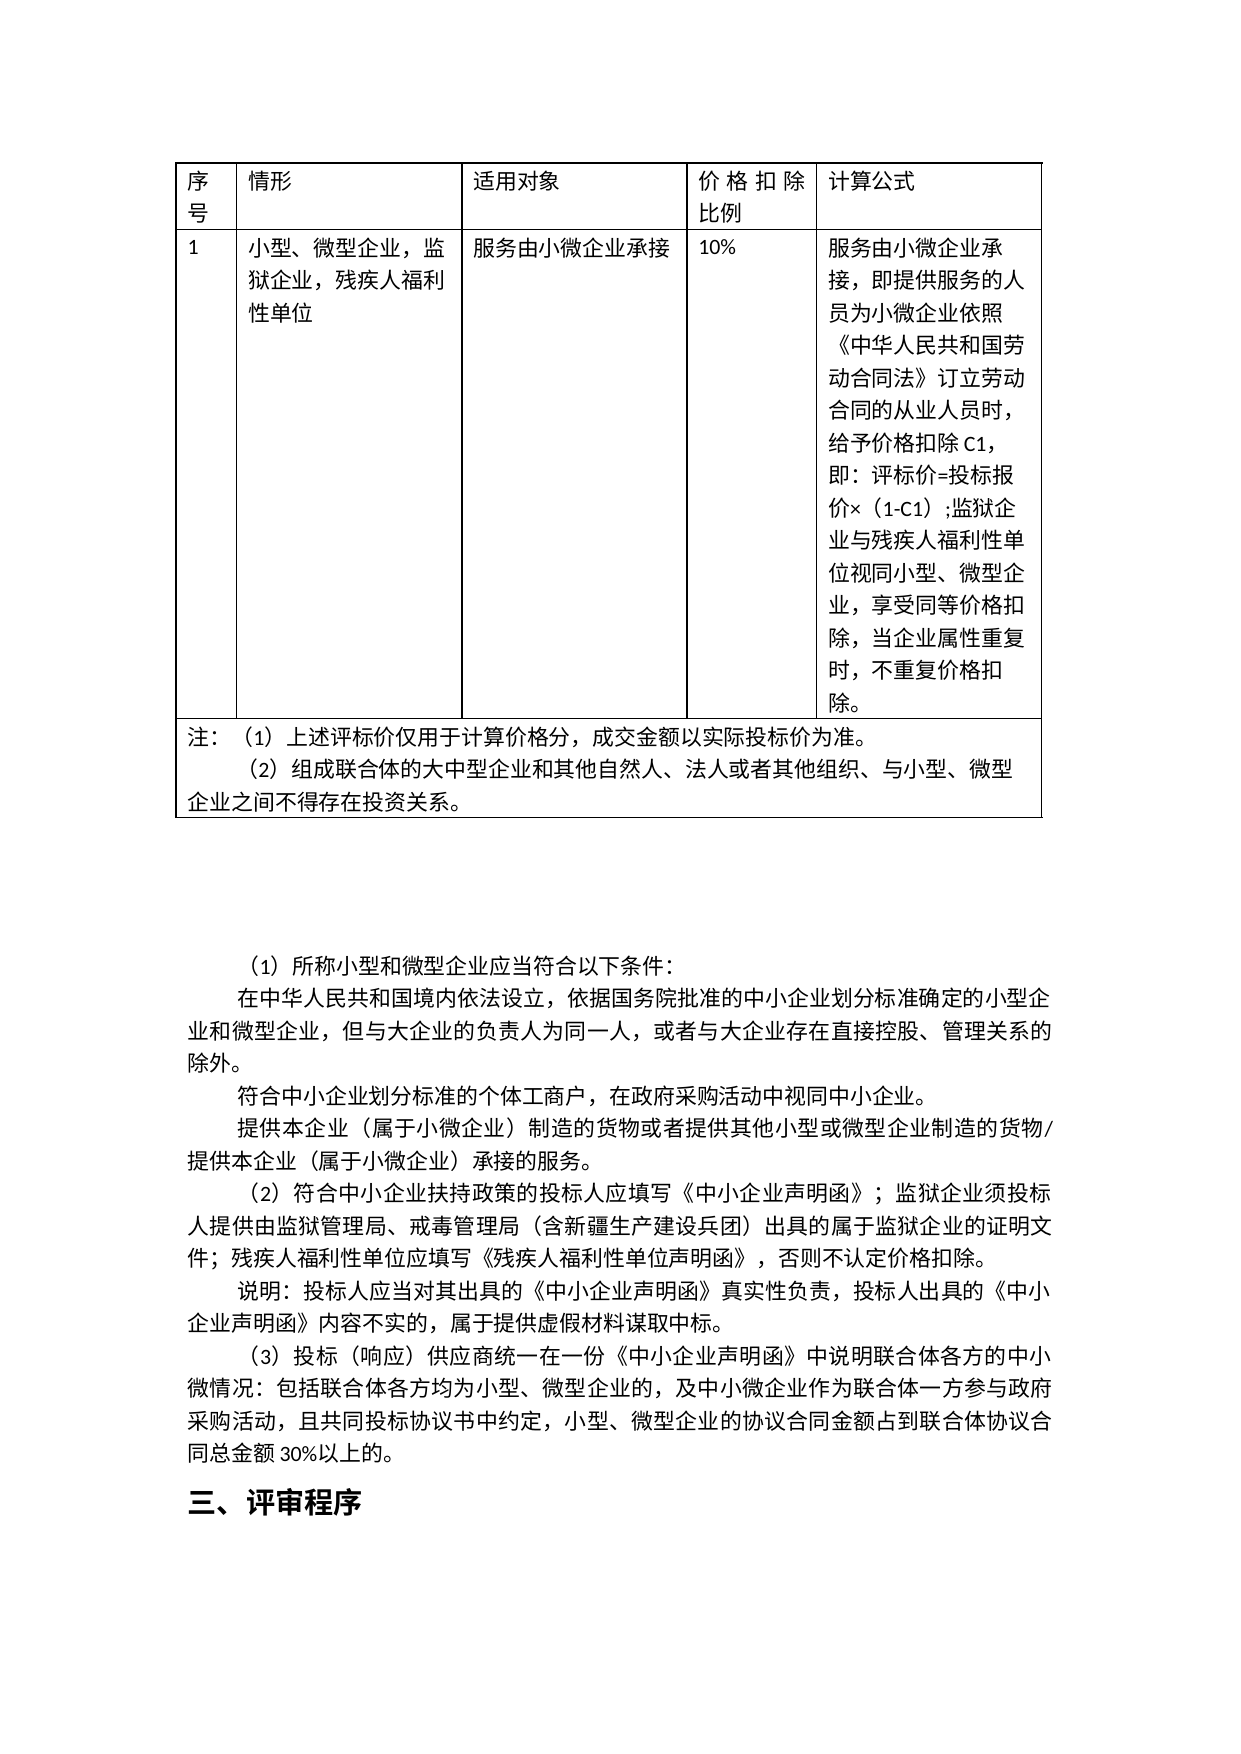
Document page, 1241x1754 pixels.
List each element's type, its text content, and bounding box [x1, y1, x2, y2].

table_cell 服务由小微企业承接，即提供服务的人员为小微企业依照《中华人民共和国劳动合同法》订立劳动合同的从业人员时，给予价格扣除C1，即：评标价=投标报价×（1-C1）;监狱企业与残疾人福利性单位视同小型、微型企业，享受同等价格扣除，当企业属性重复时，不重复价格扣除。 [817, 230, 1041, 718]
text 提供本企业（属于小微企业）制造的货物或者提供其他小型或微型企业制造的货物/提供本企业（属于小微企业）承接的服务。 [187, 1111, 1053, 1176]
table_cell 10% [688, 230, 816, 718]
table_header 情形 [237, 164, 461, 228]
table_cell 1 [177, 230, 236, 718]
table_header 适用对象 [463, 164, 686, 228]
table_cell 注：（1）上述评标价仅用于计算价格分，成交金额以实际投标价为准。 （2）组成联合体的大中型企业和其他自然人、法人或者其他组织、与小型、微型企业之间不得存在投资关系。 [177, 719, 1041, 817]
table_header 序号 [177, 164, 236, 228]
text 符合中小企业划分标准的个体工商户，在政府采购活动中视同中小企业。 [187, 1078, 1053, 1111]
table_header 价格扣除比例 [688, 164, 816, 228]
table_cell 服务由小微企业承接 [463, 230, 686, 718]
table_cell 小型、微型企业，监狱企业，残疾人福利性单位 [237, 230, 461, 718]
text 在中华人民共和国境内依法设立，依据国务院批准的中小企业划分标准确定的小型企业和微型企业，但与大企业的负责人为同一人，或者与大企业存在直接控股、管理关系的除外。 [187, 981, 1053, 1078]
text （3）投标（响应）供应商统一在一份《中小企业声明函》中说明联合体各方的中小微情况：包括联合体各方均为小型、微型企业的，及中小微企业作为联合体一方参与政府采购活动，且共同投标协议书中约定，小型、微型企业的协议合同金额占到联合体协议合同总金额30%以上的。 [187, 1338, 1053, 1468]
text 说明：投标人应当对其出具的《中小企业声明函》真实性负责，投标人出具的《中小企业声明函》内容不实的，属于提供虚假材料谋取中标。 [187, 1273, 1053, 1338]
table_header 计算公式 [817, 164, 1041, 228]
text （2）符合中小企业扶持政策的投标人应填写《中小企业声明函》；监狱企业须投标人提供由监狱管理局、戒毒管理局（含新疆生产建设兵团）出具的属于监狱企业的证明文件；残疾人福利性单位应填写《残疾人福利性单位声明函》，否则不认定价格扣除。 [187, 1176, 1053, 1273]
text （1）所称小型和微型企业应当符合以下条件： [187, 948, 1053, 981]
text 三、评审程序 [187, 1468, 1053, 1533]
